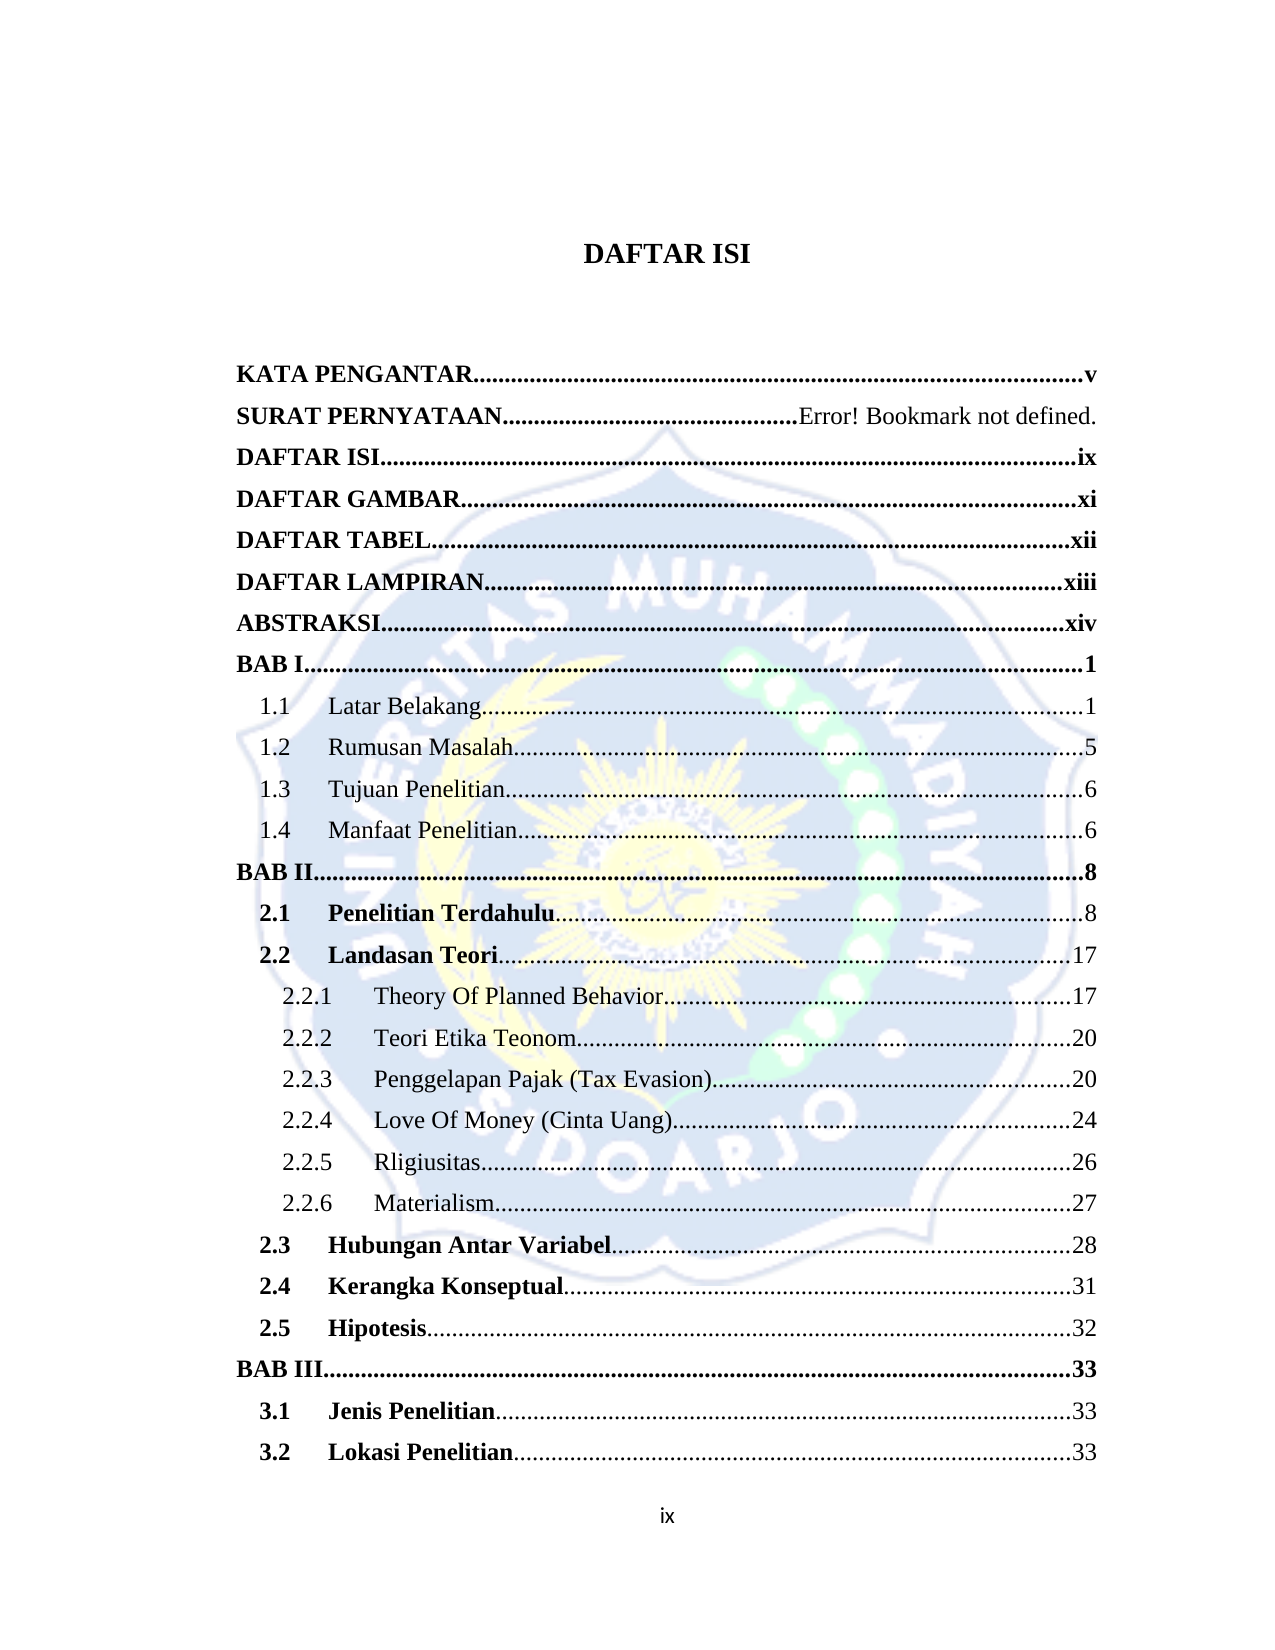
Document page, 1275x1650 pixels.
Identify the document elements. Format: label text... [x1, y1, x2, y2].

subtitle DAFTAR ISI [236, 236, 1098, 270]
